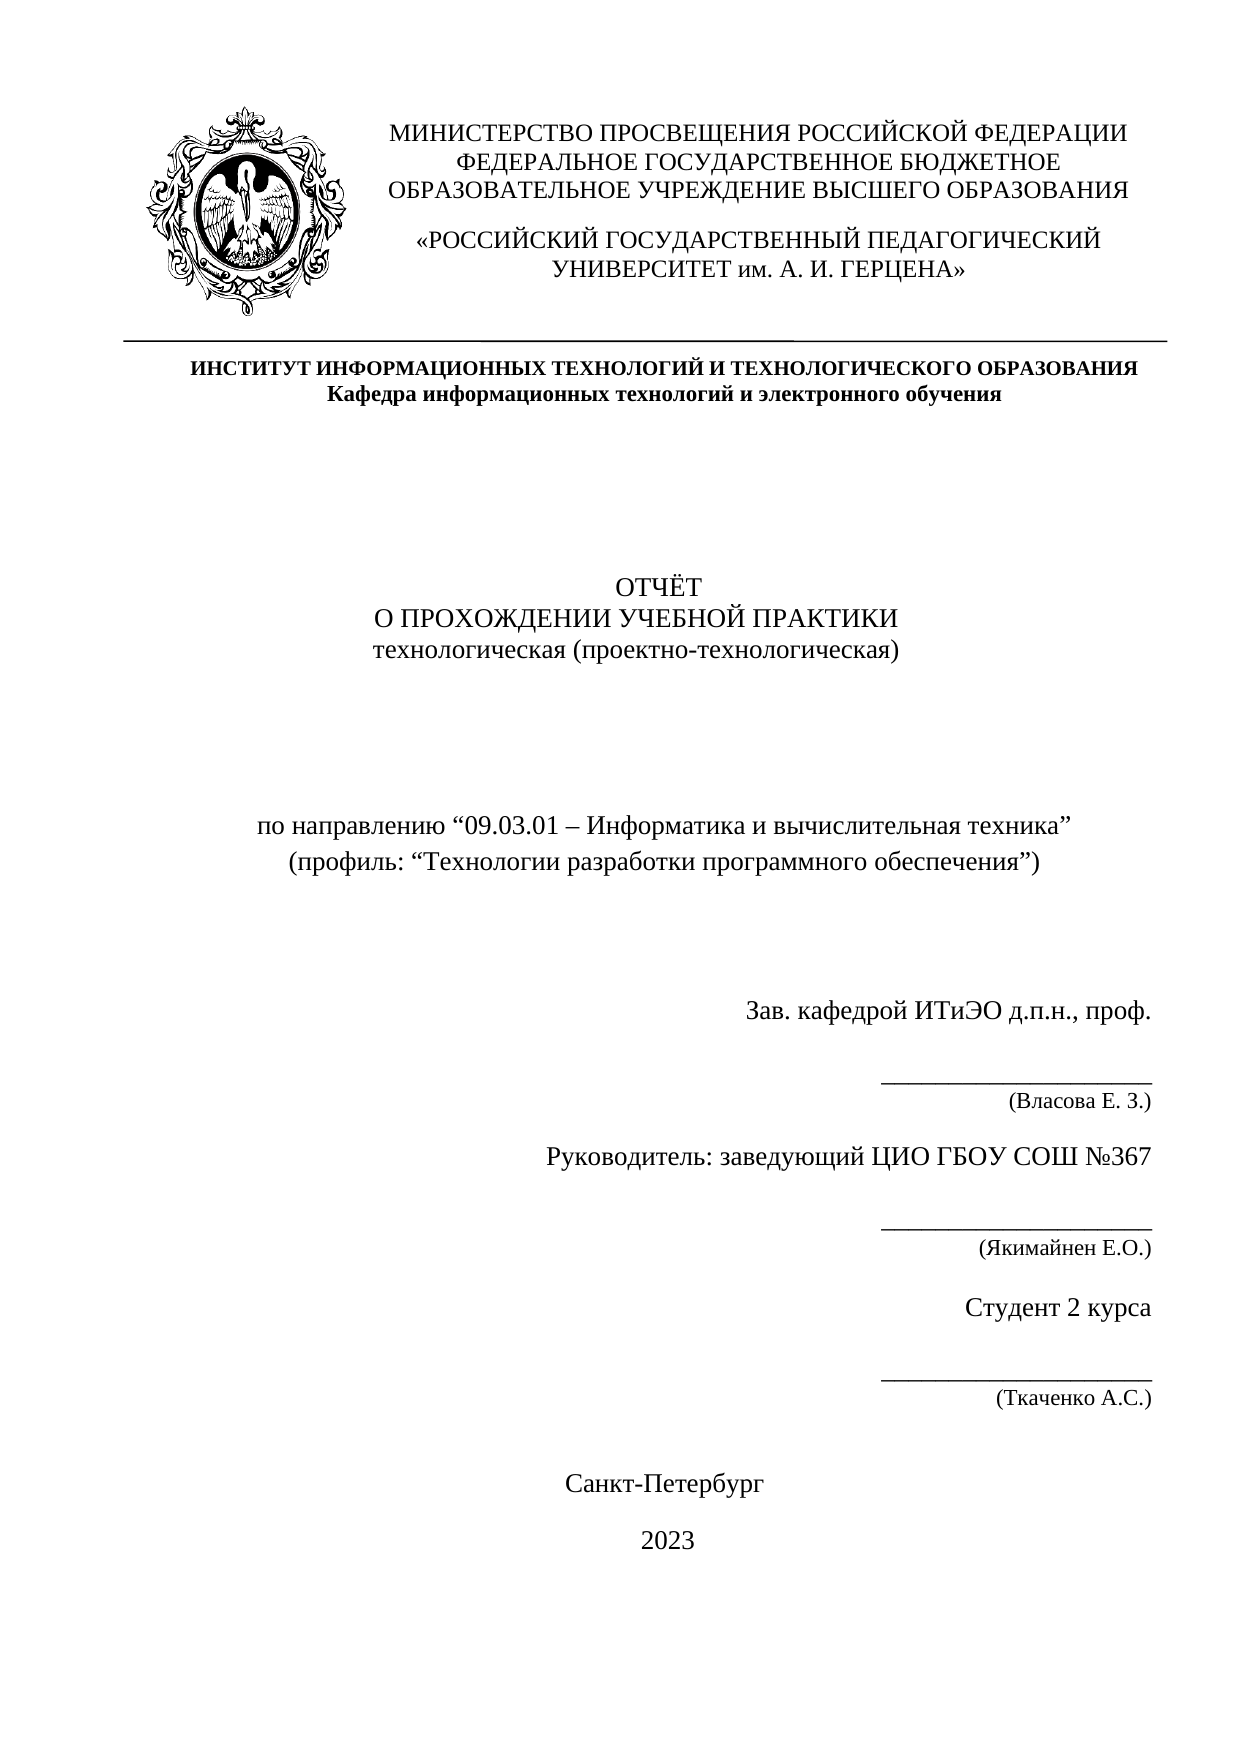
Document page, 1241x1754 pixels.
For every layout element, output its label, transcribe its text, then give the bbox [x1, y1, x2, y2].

picture [145, 106, 347, 316]
text «РОССИЙСКИЙ ГОСУДАРСТВЕННЫЙ ПЕДАГОГИЧЕСКИЙ УНИВЕРСИТЕТ им. А. И. ГЕРЦЕНА» [347, 225, 1152, 283]
text (профиль: “Технологии разработки программного обеспечения”) [177, 845, 1152, 876]
text Зав. кафедрой ИТиЭО д.п.н., проф. [177, 994, 1152, 1025]
text (Власова Е. З.) [177, 1087, 1152, 1114]
text ____________________ [177, 1056, 1152, 1087]
text (Якимайнен Е.О.) [177, 1233, 1152, 1260]
text ФЕДЕРАЛЬНОЕ ГОСУДАРСТВЕННОЕ БЮДЖЕТНОЕ ОБРАЗОВАТЕЛЬНОЕ УЧРЕЖДЕНИЕ ВЫСШЕГО ОБРАЗОВАНИЯ [347, 147, 1152, 204]
text по направлению “09.03.01 – Информатика и вычислительная техника” [177, 809, 1152, 841]
text 2023 [177, 1524, 1152, 1555]
text Студент 2 курса [177, 1291, 1152, 1322]
text МИНИСТЕРСТВО ПРОСВЕЩЕНИЯ РОССИЙСКОЙ ФЕДЕРАЦИИ [347, 118, 1152, 147]
text Санкт-Петербург [177, 1467, 1152, 1498]
text ____________________ [177, 1353, 1152, 1384]
text ИНСТИТУТ ИНФОРМАЦИОННЫХ ТЕХНОЛОГИЙ И ТЕХНОЛОГИЧЕСКОГО ОБРАЗОВАНИЯ [177, 356, 1152, 380]
text Руководитель: заведующий ЦИО ГБОУ СОШ №367 [177, 1140, 1152, 1171]
text ____________________ [177, 1202, 1152, 1233]
text (Ткаченко А.С.) [177, 1384, 1152, 1411]
text ОТЧЁТ О ПРОХОЖДЕНИИ УЧЕБНОЙ ПРАКТИКИ технологическая (проектно-технологическая) [121, 571, 1152, 664]
list Кафедра информационных технологий и электронного обучения [177, 380, 1152, 406]
